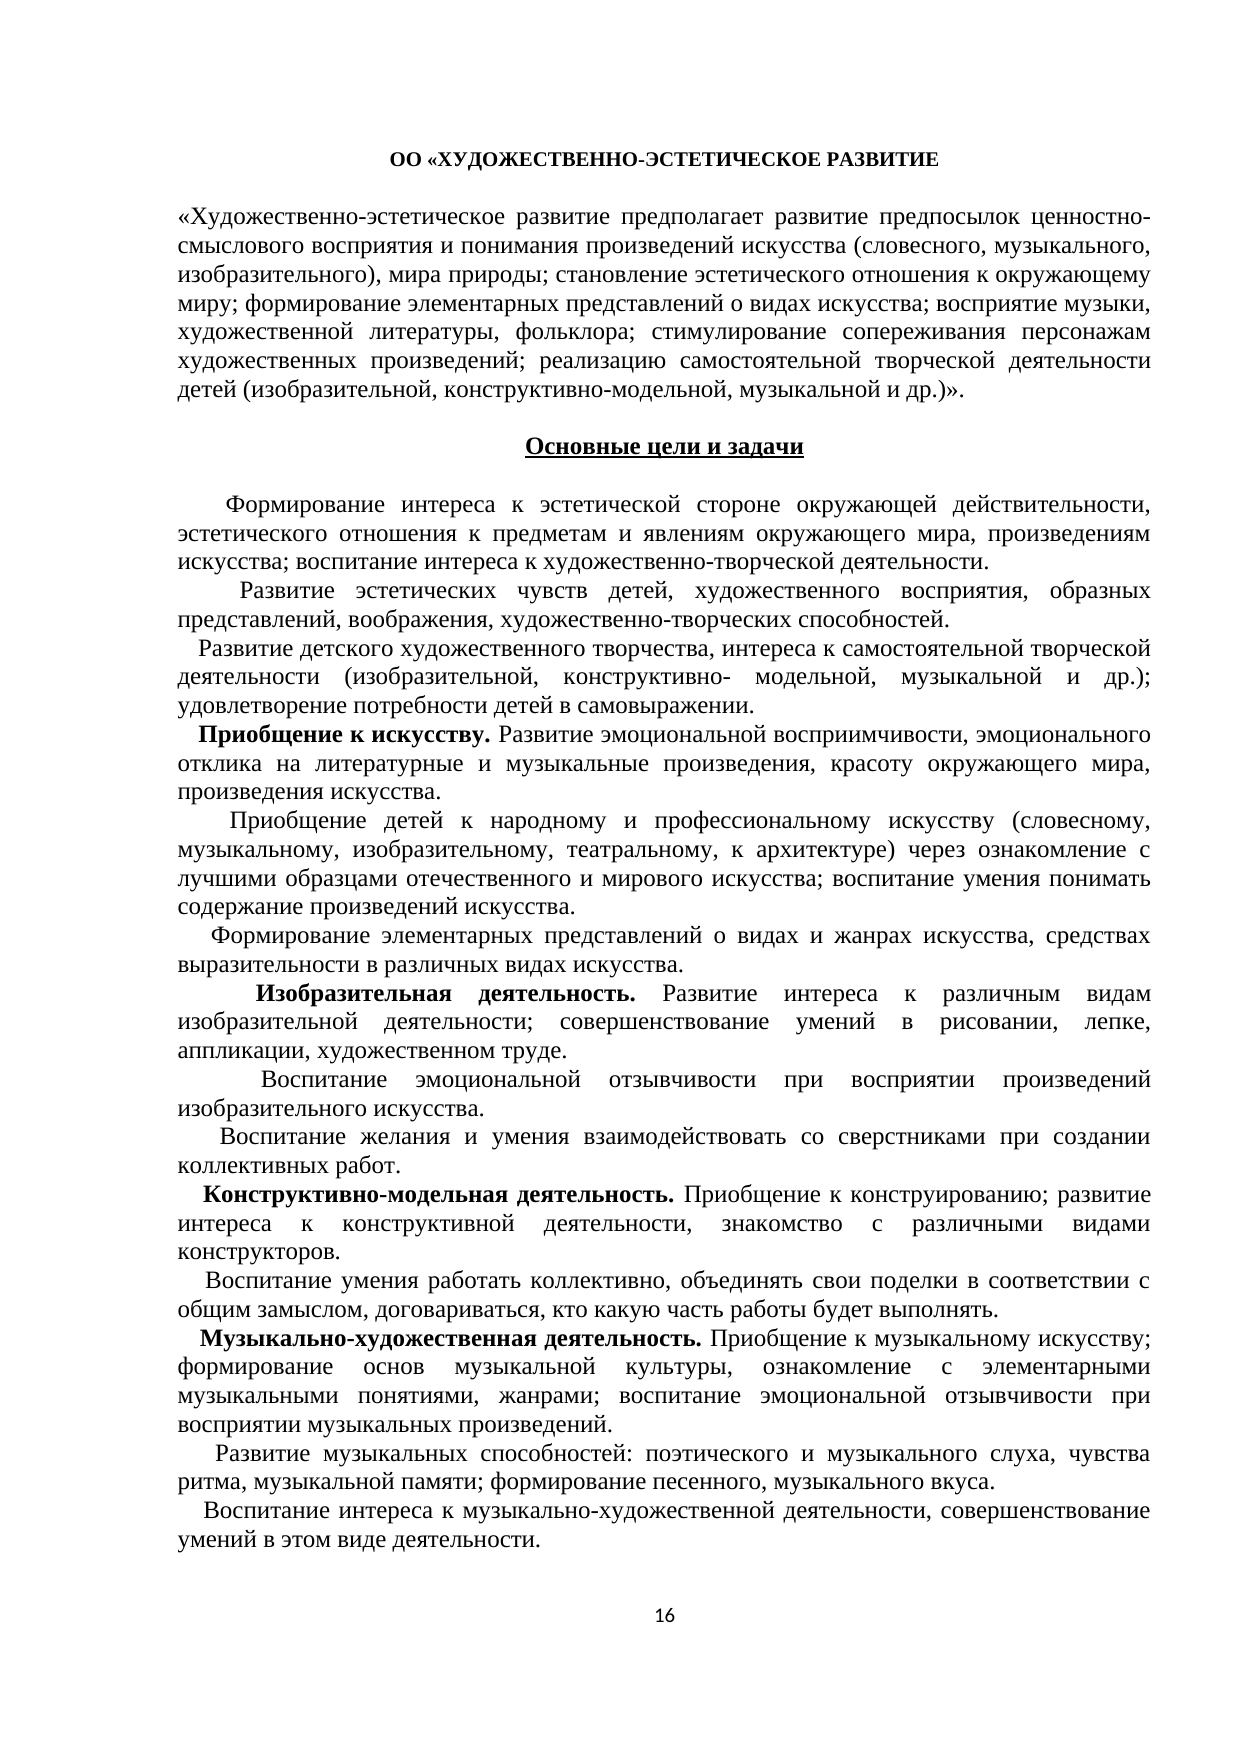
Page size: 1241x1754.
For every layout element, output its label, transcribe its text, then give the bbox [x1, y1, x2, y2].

text Музыкально-художественная деятельность. Приобщение к музыкальному искусству; формирование основ музыкальной культуры, ознакомление с элементарными музыкальными понятиями, жанрами; воспитание эмоциональной отзывчивости при восприятии музыкальных произведений. [177, 1323, 1152, 1438]
text Формирование интереса к эстетической стороне окружающей действительности, эстетического отношения к предметам и явлениям окружающего мира, произведениям искусства; воспитание интереса к художественно-творческой деятельности. [177, 489, 1152, 575]
text Воспитание желания и умения взаимодействовать со сверстниками при создании коллективных работ. [177, 1121, 1152, 1179]
text Конструктивно-модельная деятельность. Приобщение к конструированию; развитие интереса к конструктивной деятельности, знакомство с различными видами конструкторов. [177, 1179, 1152, 1265]
text Приобщение к искусству. Развитие эмоциональной восприимчивости, эмоционального отклика на литературные и музыкальные произведения, красоту окружающего мира, произведения искусства. [177, 719, 1152, 805]
text Воспитание умения работать коллективно, объединять свои поделки в соответствии с общим замыслом, договариваться, кто какую часть работы будет выполнять. [177, 1265, 1152, 1323]
text Основные цели и задачи [177, 431, 1152, 460]
text Развитие детского художественного творчества, интереса к самостоятельной творческой деятельности (изобразительной, конструктивно- модельной, музыкальной и др.); удовлетворение потребности детей в самовыражении. [177, 633, 1152, 719]
text ОО «ХУДОЖЕСТВЕННО-ЭСТЕТИЧЕСКОЕ РАЗВИТИЕ [177, 147, 1152, 171]
text «Художественно-эстетическое развитие предполагает развитие предпосылок ценностно-смыслового восприятия и понимания произведений искусства (словесного, музыкального, изобразительного), мира природы; становление эстетического отношения к окружающему миру; формирование элементарных представлений о видах искусства; восприятие музыки, художественной литературы, фольклора; стимулирование сопереживания персонажам художественных произведений; реализацию самостоятельной творческой деятельности детей (изобразительной, конструктивно-модельной, музыкальной и др.)». [177, 201, 1152, 403]
text Воспитание интереса к музыкально-художественной деятельности, совершенствование умений в этом виде деятельности. [177, 1495, 1152, 1553]
text Воспитание эмоциональной отзывчивости при восприятии произведений изобразительного искусства. [177, 1064, 1152, 1121]
text Развитие эстетических чувств детей, художественного восприятия, образных представлений, воображения, художественно-творческих способностей. [177, 575, 1152, 633]
text Формирование элементарных представлений о видах и жанрах искусства, средствах выразительности в различных видах искусства. [177, 920, 1152, 978]
text Приобщение детей к народному и профессиональному искусству (словесному, музыкальному, изобразительному, театральному, к архитектуре) через ознакомление с лучшими образцами отечественного и мирового искусства; воспитание умения понимать содержание произведений искусства. [177, 805, 1152, 920]
text Изобразительная деятельность. Развитие интереса к различным видам изобразительной деятельности; совершенствование умений в рисовании, лепке, аппликации, художественном труде. [177, 978, 1152, 1064]
text Развитие музыкальных способностей: поэтического и музыкального слуха, чувства ритма, музыкальной памяти; формирование песенного, музыкального вкуса. [177, 1438, 1152, 1495]
